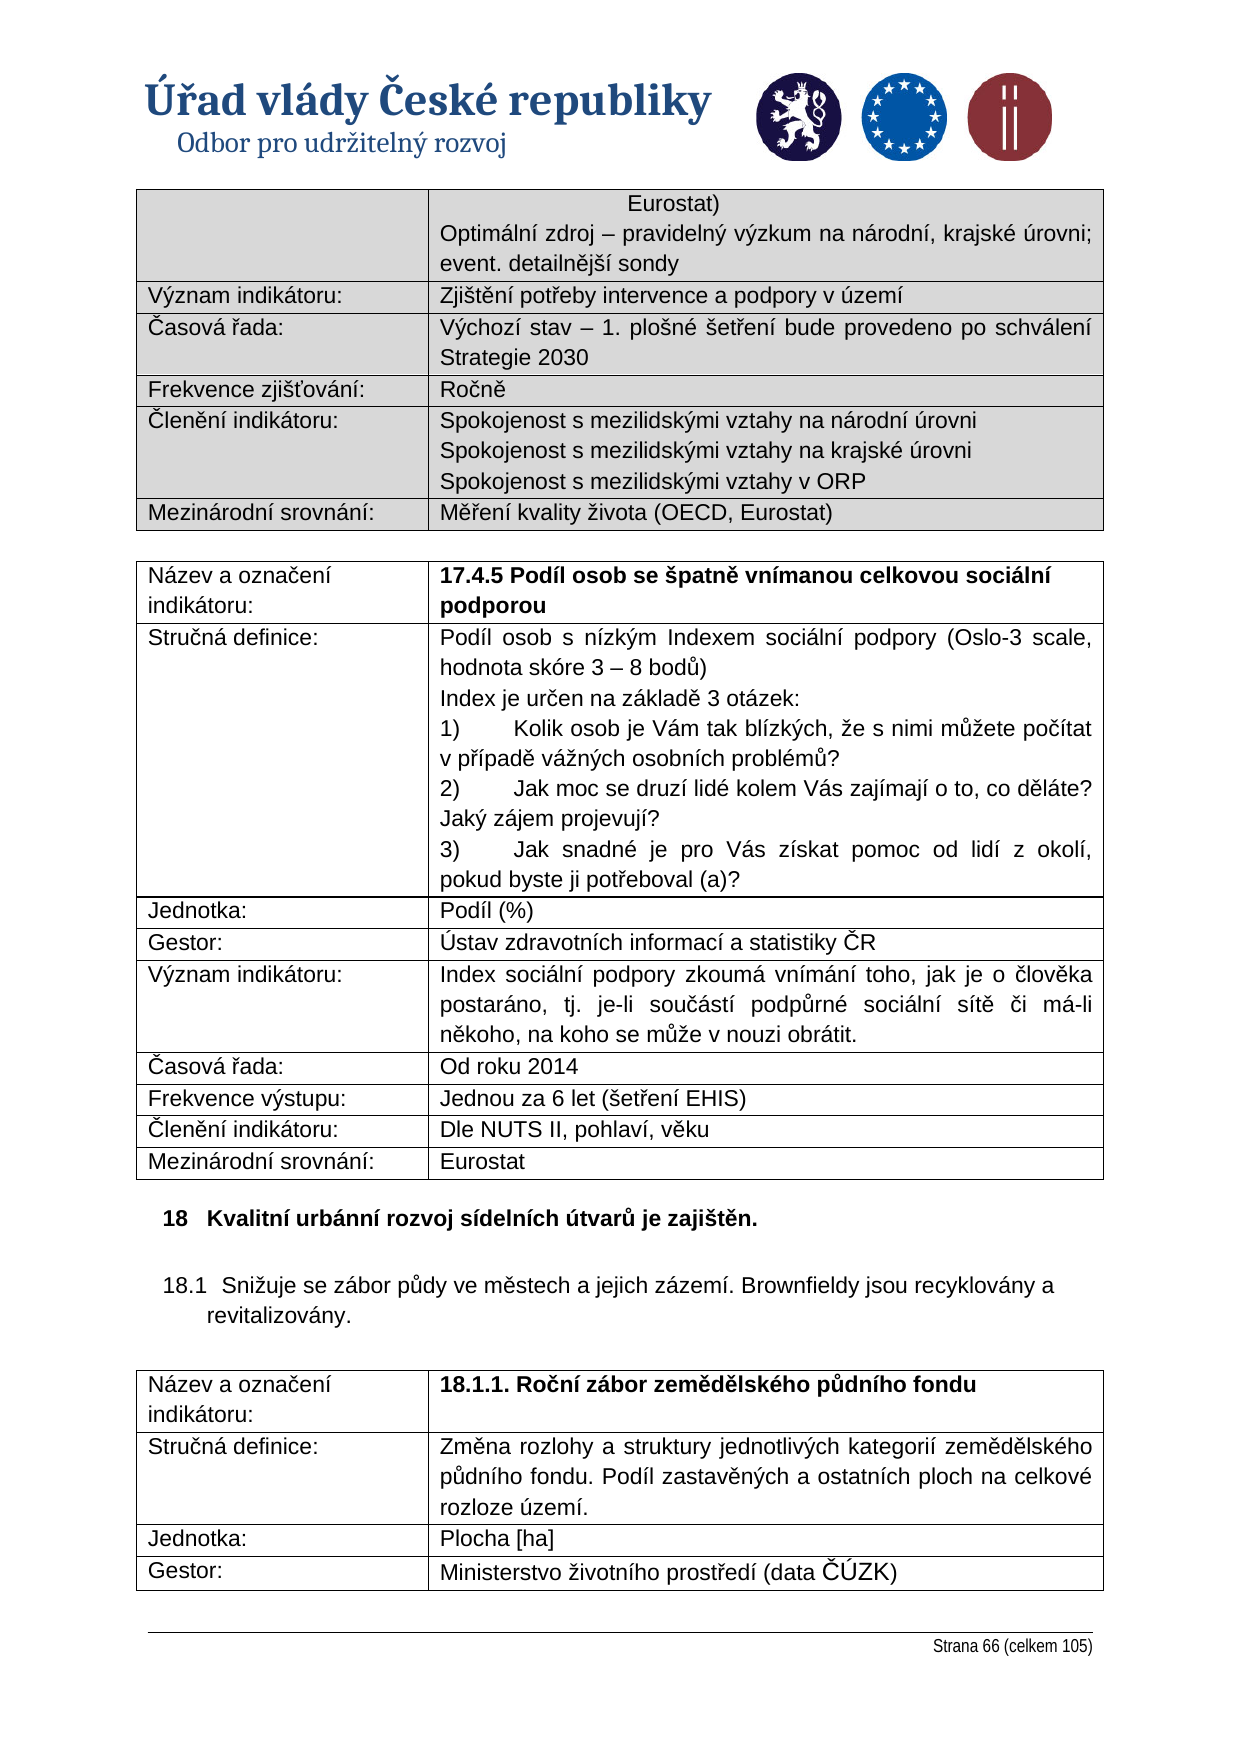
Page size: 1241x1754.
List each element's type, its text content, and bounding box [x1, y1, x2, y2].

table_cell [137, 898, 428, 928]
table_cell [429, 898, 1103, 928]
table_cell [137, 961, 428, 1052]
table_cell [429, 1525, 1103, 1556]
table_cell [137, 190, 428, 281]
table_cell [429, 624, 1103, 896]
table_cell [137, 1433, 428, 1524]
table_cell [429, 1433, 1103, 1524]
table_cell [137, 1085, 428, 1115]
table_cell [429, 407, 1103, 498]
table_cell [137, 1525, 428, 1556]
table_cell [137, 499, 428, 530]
picture [756, 73, 1052, 161]
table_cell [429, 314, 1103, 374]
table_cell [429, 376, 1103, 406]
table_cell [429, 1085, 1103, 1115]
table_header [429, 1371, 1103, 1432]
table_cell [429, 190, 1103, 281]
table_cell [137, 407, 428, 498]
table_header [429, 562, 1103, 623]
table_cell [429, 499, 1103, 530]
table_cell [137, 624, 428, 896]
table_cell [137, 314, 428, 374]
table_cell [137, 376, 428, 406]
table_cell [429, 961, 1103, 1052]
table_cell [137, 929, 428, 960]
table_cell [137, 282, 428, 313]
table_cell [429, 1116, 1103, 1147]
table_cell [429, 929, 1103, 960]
list Kvalitní urbánní rozvoj sídelních útvarů je zajištěn. [162, 1204, 1093, 1231]
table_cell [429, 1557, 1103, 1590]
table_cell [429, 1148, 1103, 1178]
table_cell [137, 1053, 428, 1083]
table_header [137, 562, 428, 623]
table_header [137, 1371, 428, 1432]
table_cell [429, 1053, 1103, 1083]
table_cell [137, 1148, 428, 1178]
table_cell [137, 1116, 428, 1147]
list Snižuje se zábor půdy ve městech a jejich zázemí. Brownfieldy jsou recyklovány a revitalizovány. [162, 1272, 1093, 1329]
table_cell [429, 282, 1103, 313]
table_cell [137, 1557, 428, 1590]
